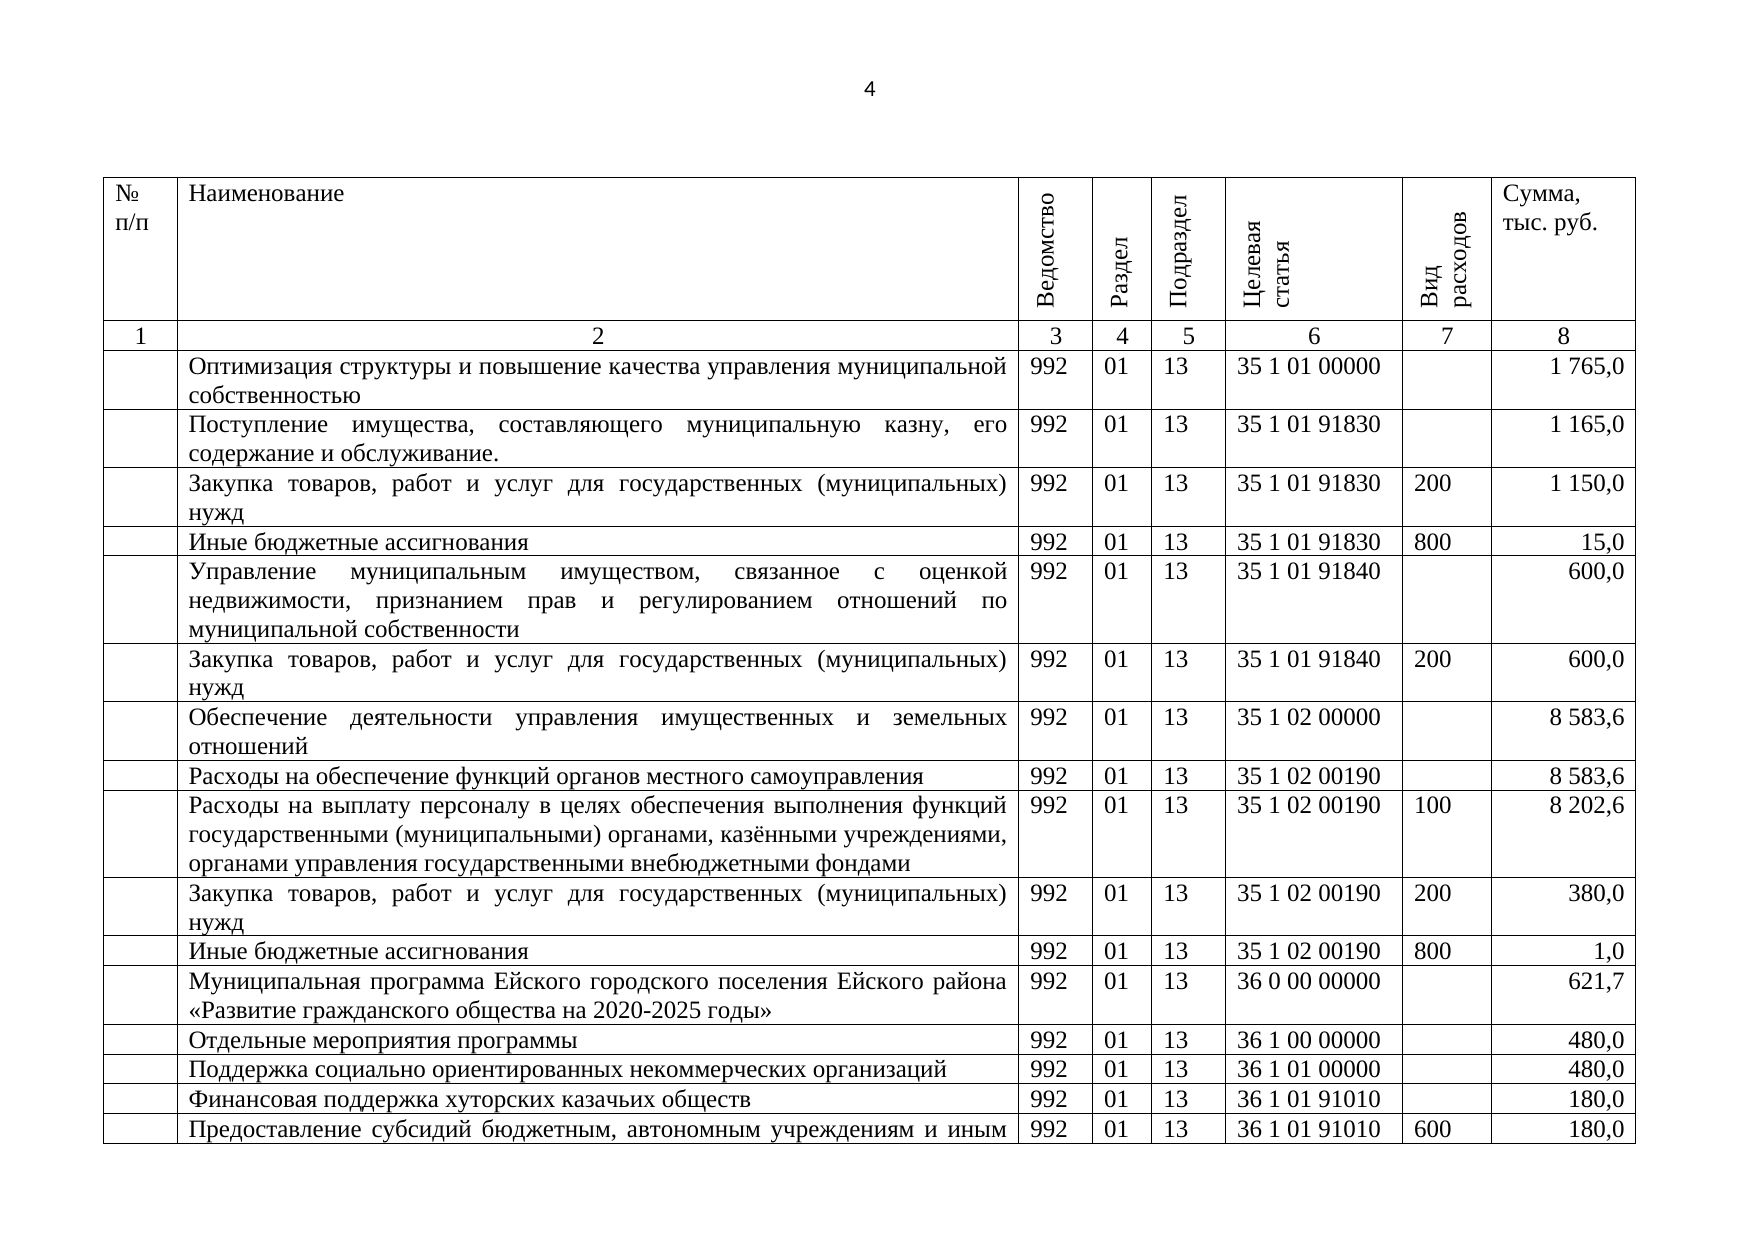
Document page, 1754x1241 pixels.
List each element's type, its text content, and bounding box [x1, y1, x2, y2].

table_cell [104, 468, 177, 526]
table_cell 480,0 [1492, 1025, 1635, 1053]
table_cell 800 [1403, 527, 1491, 555]
table_cell 1 150,0 [1492, 468, 1635, 526]
table_cell 35 1 01 91830 [1226, 527, 1402, 555]
table_cell 992 [1019, 878, 1092, 935]
table_cell Обеспечение деятельности управления имущественных и земельных отношений [178, 702, 1018, 760]
table_cell [1403, 966, 1491, 1024]
table_cell 01 [1093, 556, 1151, 643]
table_cell 35 1 02 00190 [1226, 791, 1402, 877]
table_cell [1403, 410, 1491, 467]
table_cell 36 1 01 91010 [1226, 1114, 1402, 1143]
table_cell 36 1 01 91010 [1226, 1084, 1402, 1113]
table_cell 13 [1152, 791, 1225, 877]
table_cell 992 [1019, 1114, 1092, 1143]
table_cell Закупка товаров, работ и услуг для государственных (муниципальных) нужд [178, 644, 1018, 701]
table_cell 992 [1019, 791, 1092, 877]
table_header Раздел [1093, 178, 1151, 320]
table_cell 01 [1093, 351, 1151, 408]
table_cell 35 1 01 91830 [1226, 468, 1402, 526]
table_cell 01 [1093, 761, 1151, 789]
table_cell [104, 527, 177, 555]
table_cell 01 [1093, 468, 1151, 526]
table_cell Иные бюджетные ассигнования [178, 936, 1018, 965]
table_cell 36 0 00 00000 [1226, 966, 1402, 1024]
table_cell [104, 1025, 177, 1053]
table_cell 992 [1019, 644, 1092, 701]
table_cell 992 [1019, 468, 1092, 526]
table_cell [1403, 556, 1491, 643]
table_cell 992 [1019, 527, 1092, 555]
table_cell 992 [1019, 1055, 1092, 1083]
table_header Вид расходов [1403, 178, 1491, 320]
table_cell 13 [1152, 1084, 1225, 1113]
table_cell [104, 966, 177, 1024]
table_cell 13 [1152, 410, 1225, 467]
table_cell 8 583,6 [1492, 761, 1635, 789]
table_cell 13 [1152, 527, 1225, 555]
table_cell 15,0 [1492, 527, 1635, 555]
table_cell 992 [1019, 966, 1092, 1024]
table_cell 01 [1093, 410, 1151, 467]
table_cell 8 583,6 [1492, 702, 1635, 760]
table_cell 600,0 [1492, 644, 1635, 701]
table_cell 180,0 [1492, 1084, 1635, 1113]
table_cell 13 [1152, 351, 1225, 408]
table_cell 5 [1152, 321, 1225, 350]
table_cell 480,0 [1492, 1055, 1635, 1083]
table_cell 35 1 01 91840 [1226, 644, 1402, 701]
table_cell 992 [1019, 761, 1092, 789]
table_cell [104, 791, 177, 877]
table_cell 1 [104, 321, 177, 350]
table_cell 01 [1093, 878, 1151, 935]
table_cell 35 1 01 00000 [1226, 351, 1402, 408]
table_header Целевая статья [1226, 178, 1402, 320]
table_cell 35 1 02 00190 [1226, 761, 1402, 789]
table_cell Отдельные мероприятия программы [178, 1025, 1018, 1053]
table_cell 01 [1093, 966, 1151, 1024]
table_cell [104, 1084, 177, 1113]
table_cell 01 [1093, 702, 1151, 760]
table_cell 992 [1019, 936, 1092, 965]
table_cell 01 [1093, 527, 1151, 555]
table_cell Поступление имущества, составляющего муниципальную казну, его содержание и обслуживание. [178, 410, 1018, 467]
table_cell [104, 1114, 177, 1143]
table_cell [104, 936, 177, 965]
table_cell [1403, 1055, 1491, 1083]
table_cell [104, 761, 177, 789]
table_cell 13 [1152, 966, 1225, 1024]
table_cell 200 [1403, 644, 1491, 701]
table_cell 35 1 02 00190 [1226, 936, 1402, 965]
table_cell [104, 556, 177, 643]
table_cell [178, 1114, 1018, 1143]
table_header Наименование [178, 178, 1018, 320]
table_cell 621,7 [1492, 966, 1635, 1024]
table_cell [1403, 1025, 1491, 1053]
table_cell Финансовая поддержка хуторских казачьих обществ [178, 1084, 1018, 1113]
table_cell [104, 1055, 177, 1083]
table_cell 8 [1492, 321, 1635, 350]
table_cell 35 1 01 91830 [1226, 410, 1402, 467]
table_header № п/п [104, 178, 177, 320]
table_cell 01 [1093, 936, 1151, 965]
table_cell 3 [1019, 321, 1092, 350]
table_cell 13 [1152, 468, 1225, 526]
table_cell 01 [1093, 1084, 1151, 1113]
table_cell 100 [1403, 791, 1491, 877]
table_cell [1403, 1084, 1491, 1113]
table_cell 13 [1152, 644, 1225, 701]
table_cell [1403, 351, 1491, 408]
table_cell 4 [1093, 321, 1151, 350]
table_cell 8 202,6 [1492, 791, 1635, 877]
table_cell [1403, 761, 1491, 789]
table_cell 992 [1019, 410, 1092, 467]
table_cell Иные бюджетные ассигнования [178, 527, 1018, 555]
table_cell 180,0 [1492, 1114, 1635, 1143]
table_cell [104, 878, 177, 935]
table_cell 7 [1403, 321, 1491, 350]
table_cell 13 [1152, 1055, 1225, 1083]
table_cell Оптимизация структуры и повышение качества управления муниципальной собственностью [178, 351, 1018, 408]
table_cell Расходы на выплату персоналу в целях обеспечения выполнения функций государственными (муниципальными) органами, казёнными учреждениями, органами управления государственными внебюджетными фондами [178, 791, 1018, 877]
table_cell Поддержка социально ориентированных некоммерческих организаций [178, 1055, 1018, 1083]
table_cell 600 [1403, 1114, 1491, 1143]
table_cell Управление муниципальным имуществом, связанное с оценкой недвижимости, признанием прав и регулированием отношений по муниципальной собственности [178, 556, 1018, 643]
table_cell [104, 351, 177, 408]
table_cell 01 [1093, 1055, 1151, 1083]
table_cell Закупка товаров, работ и услуг для государственных (муниципальных) нужд [178, 878, 1018, 935]
table_cell 992 [1019, 1025, 1092, 1053]
table_cell 992 [1019, 702, 1092, 760]
table_cell [104, 702, 177, 760]
table_cell 13 [1152, 556, 1225, 643]
table_cell 600,0 [1492, 556, 1635, 643]
table_cell [1403, 702, 1491, 760]
table_cell 35 1 02 00000 [1226, 702, 1402, 760]
table_cell 13 [1152, 702, 1225, 760]
table_cell 992 [1019, 1084, 1092, 1113]
table_cell 01 [1093, 1025, 1151, 1053]
table_cell 200 [1403, 878, 1491, 935]
table_cell 13 [1152, 936, 1225, 965]
table_cell 13 [1152, 1025, 1225, 1053]
table_cell 01 [1093, 644, 1151, 701]
table_cell 01 [1093, 1114, 1151, 1143]
table_cell 1,0 [1492, 936, 1635, 965]
table_cell [104, 410, 177, 467]
table_cell 380,0 [1492, 878, 1635, 935]
table_header Сумма, тыс. руб. [1492, 178, 1635, 320]
table_cell 1 165,0 [1492, 410, 1635, 467]
table_cell [104, 644, 177, 701]
table_header Подраздел [1152, 178, 1225, 320]
table_cell 01 [1093, 791, 1151, 877]
table_cell 36 1 01 00000 [1226, 1055, 1402, 1083]
table_cell 35 1 01 91840 [1226, 556, 1402, 643]
table_cell 36 1 00 00000 [1226, 1025, 1402, 1053]
table_header Ведомство [1019, 178, 1092, 320]
table_cell 200 [1403, 468, 1491, 526]
table_cell 992 [1019, 556, 1092, 643]
table_cell 1 765,0 [1492, 351, 1635, 408]
table_cell 13 [1152, 878, 1225, 935]
table_cell 13 [1152, 1114, 1225, 1143]
table_cell Расходы на обеспечение функций органов местного самоуправления [178, 761, 1018, 789]
table_cell Закупка товаров, работ и услуг для государственных (муниципальных) нужд [178, 468, 1018, 526]
table_cell 800 [1403, 936, 1491, 965]
table_cell Муниципальная программа Ейского городского поселения Ейского района «Развитие гражданского общества на 2020-2025 годы» [178, 966, 1018, 1024]
table_cell 13 [1152, 761, 1225, 789]
table_cell 992 [1019, 351, 1092, 408]
table_cell 35 1 02 00190 [1226, 878, 1402, 935]
table_cell 2 [178, 321, 1018, 350]
table_cell 6 [1226, 321, 1402, 350]
